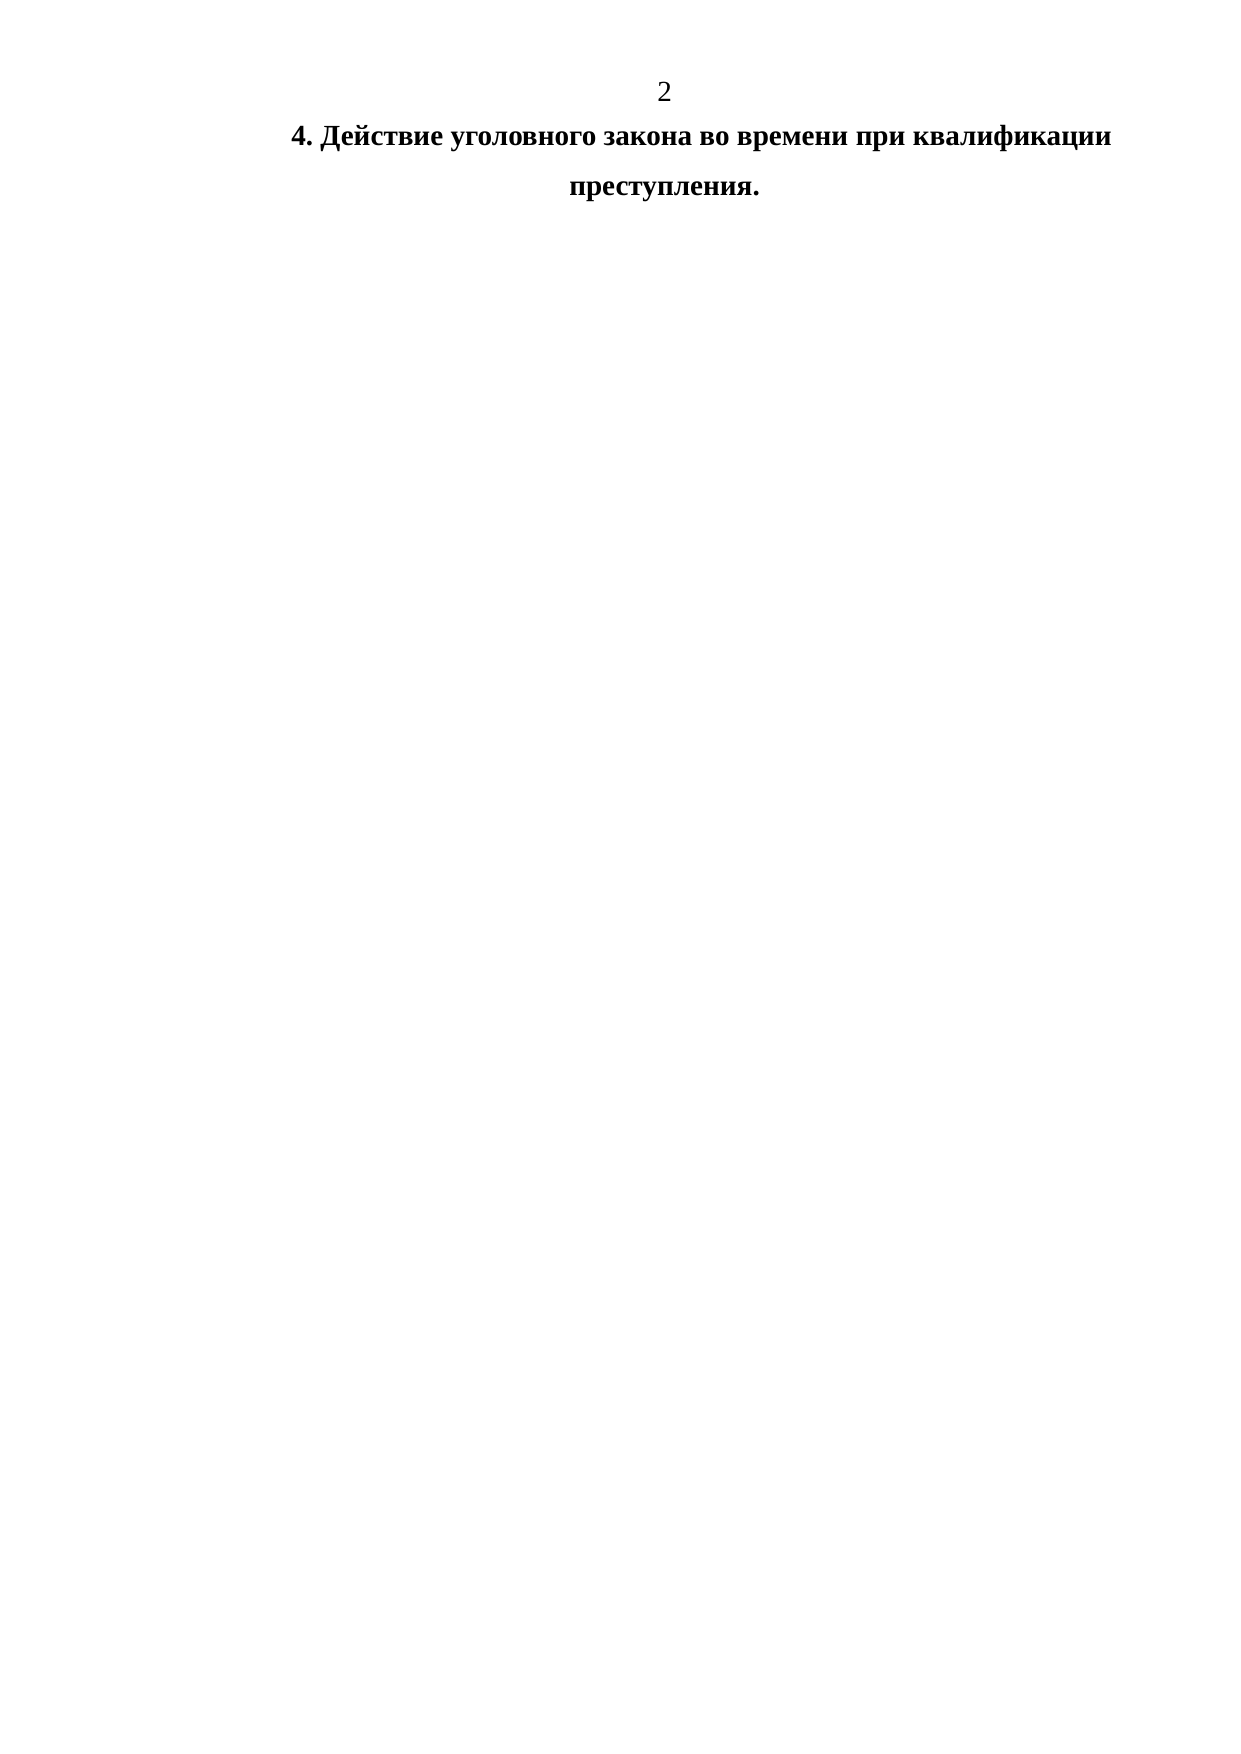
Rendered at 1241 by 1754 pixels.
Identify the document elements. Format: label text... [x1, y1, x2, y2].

subtitle 4. Действие уголовного закона во времени при квалификации преступления. [177, 118, 1152, 202]
